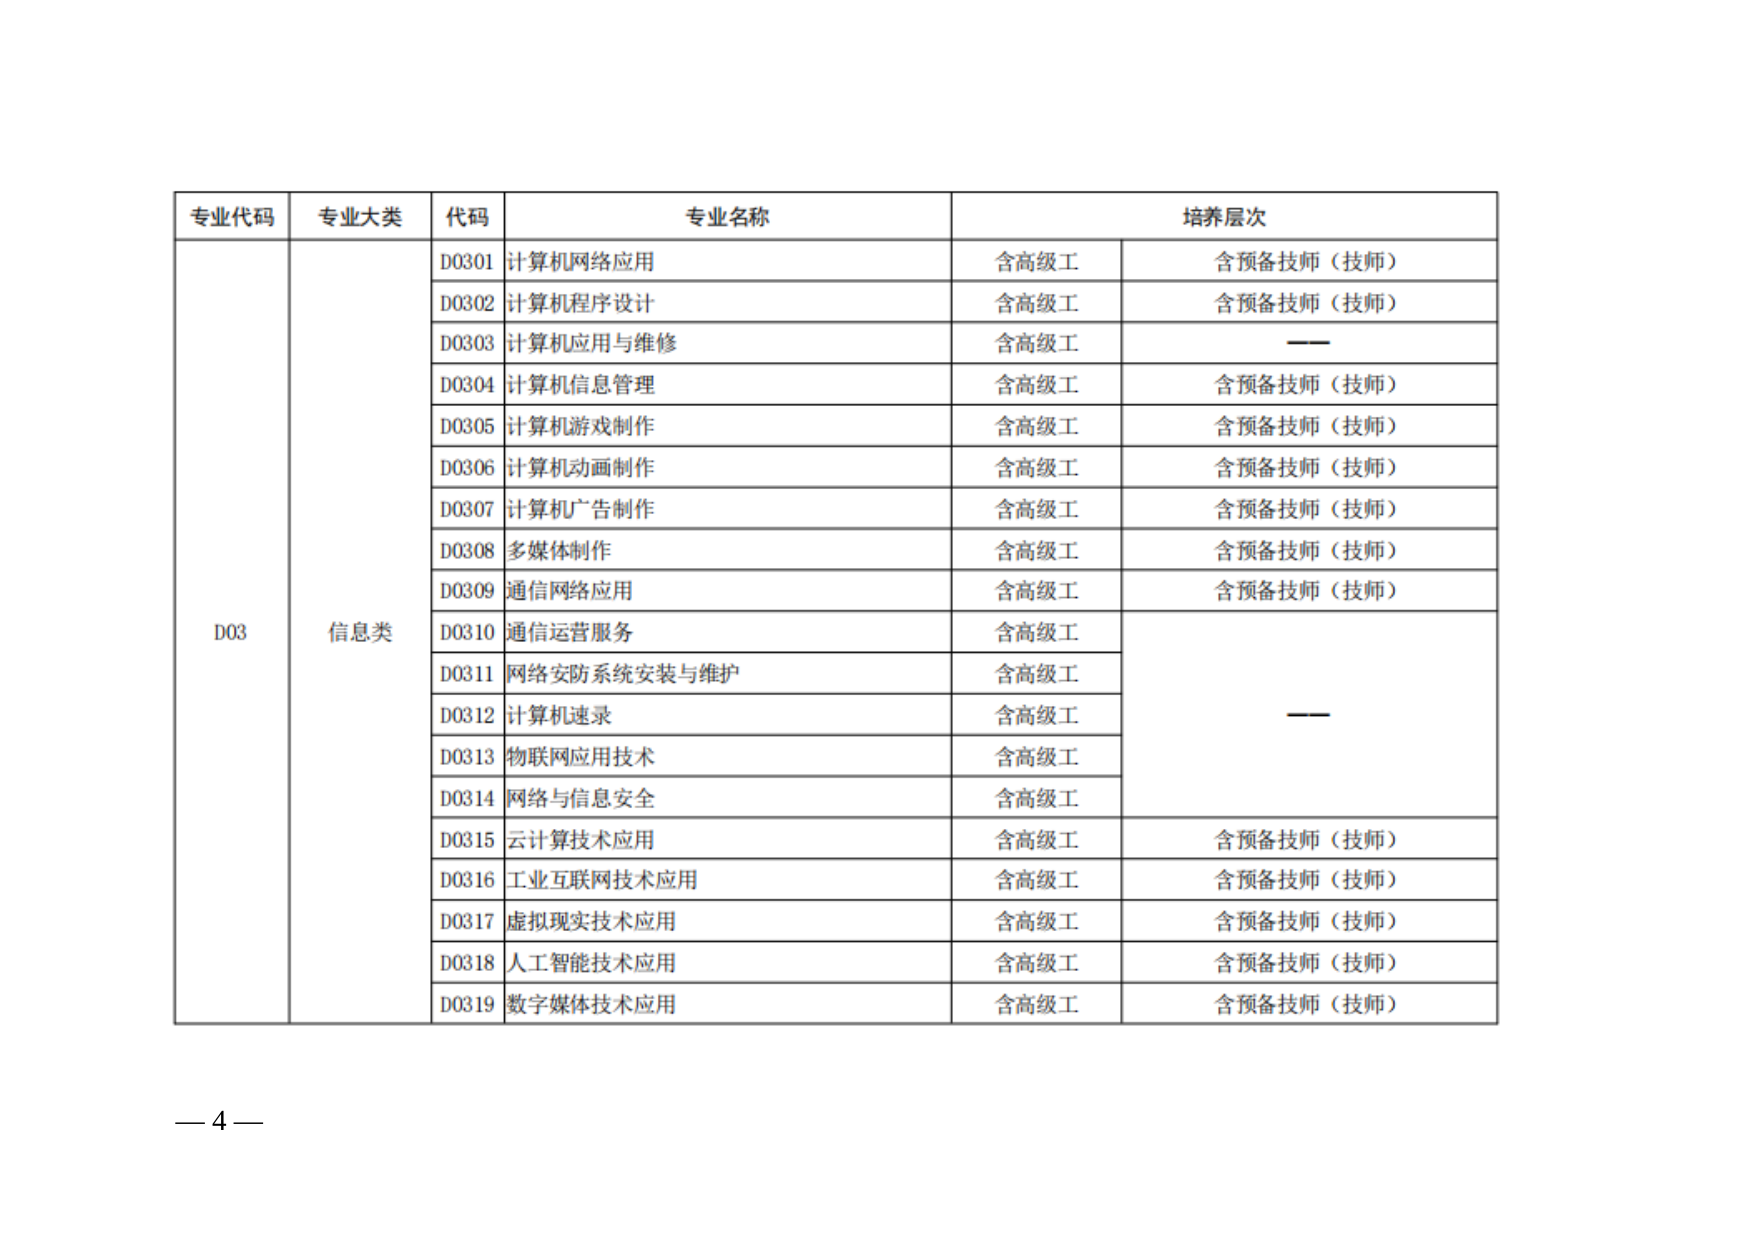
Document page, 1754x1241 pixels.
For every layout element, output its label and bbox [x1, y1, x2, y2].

picture [153, 165, 1526, 1044]
